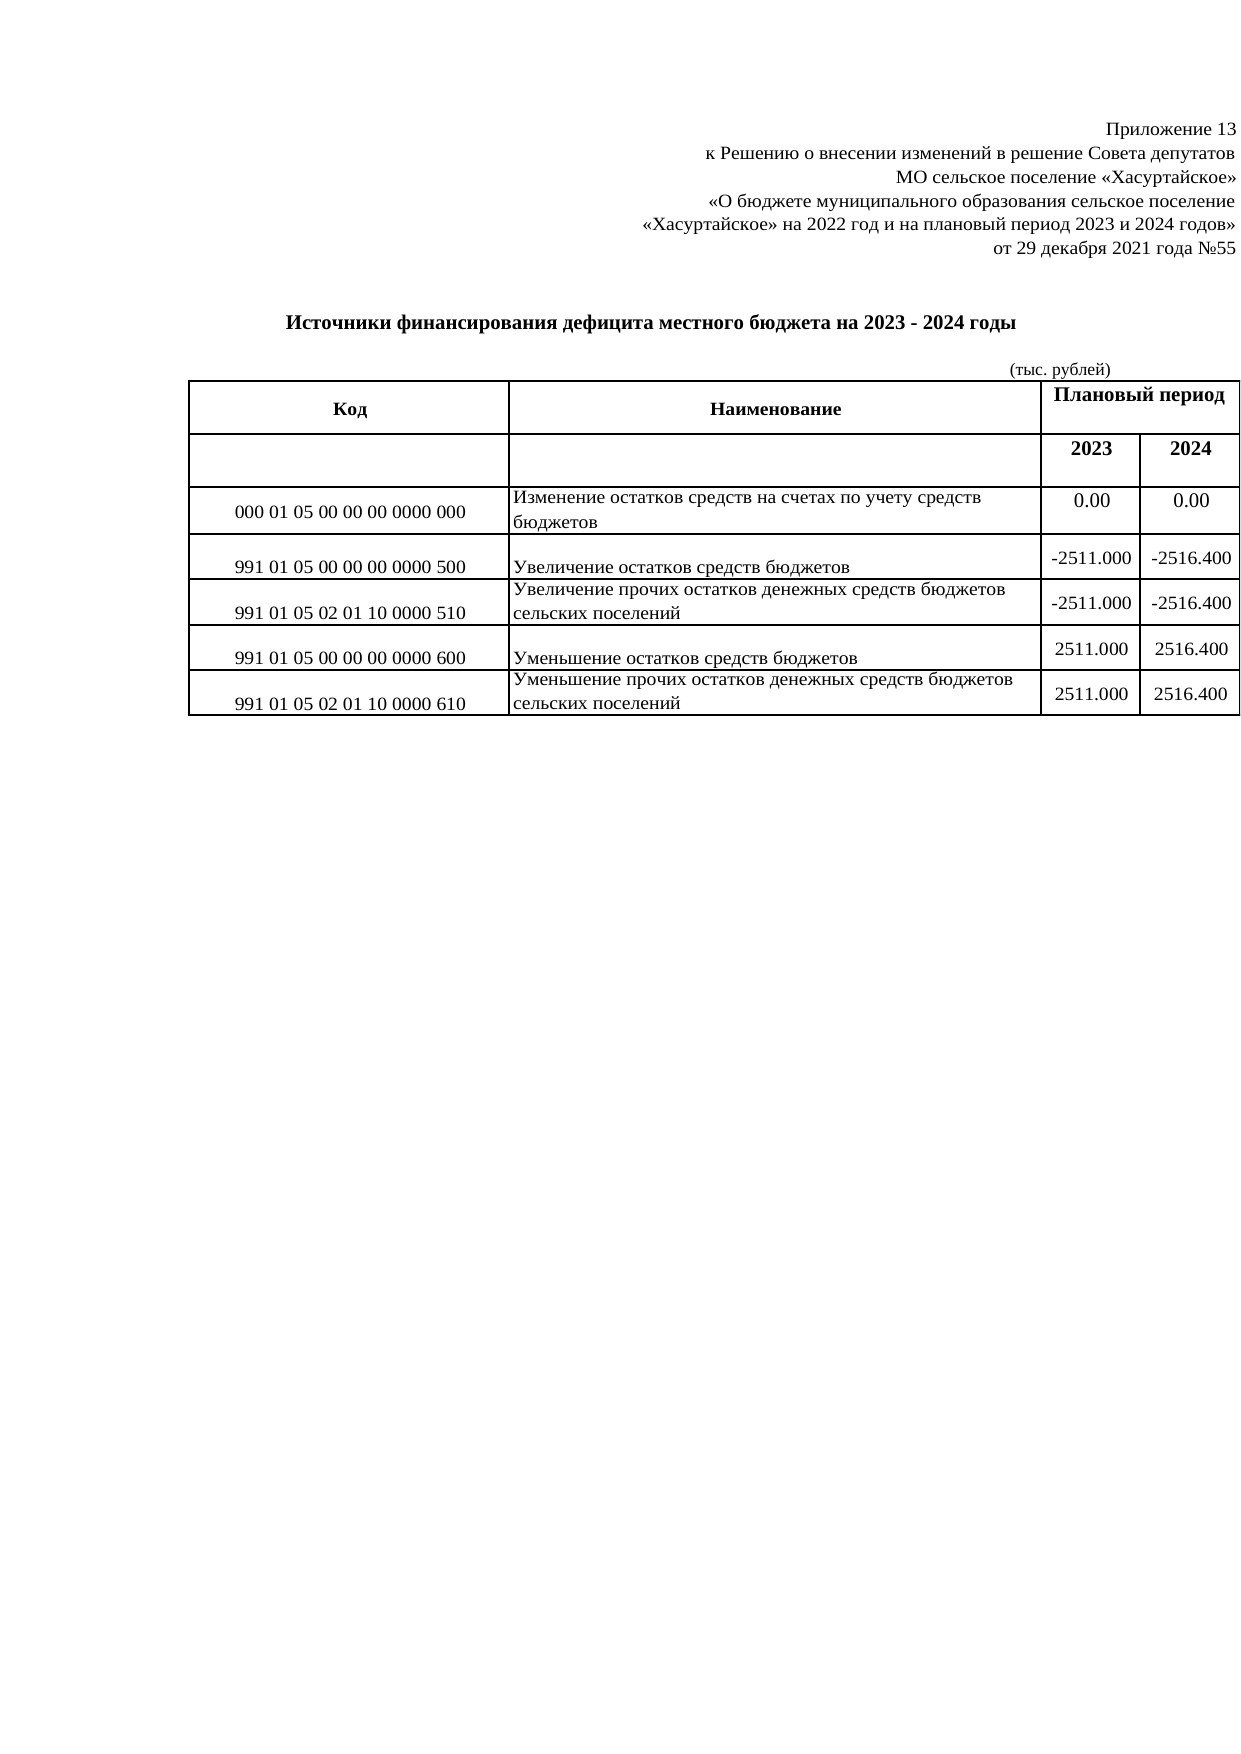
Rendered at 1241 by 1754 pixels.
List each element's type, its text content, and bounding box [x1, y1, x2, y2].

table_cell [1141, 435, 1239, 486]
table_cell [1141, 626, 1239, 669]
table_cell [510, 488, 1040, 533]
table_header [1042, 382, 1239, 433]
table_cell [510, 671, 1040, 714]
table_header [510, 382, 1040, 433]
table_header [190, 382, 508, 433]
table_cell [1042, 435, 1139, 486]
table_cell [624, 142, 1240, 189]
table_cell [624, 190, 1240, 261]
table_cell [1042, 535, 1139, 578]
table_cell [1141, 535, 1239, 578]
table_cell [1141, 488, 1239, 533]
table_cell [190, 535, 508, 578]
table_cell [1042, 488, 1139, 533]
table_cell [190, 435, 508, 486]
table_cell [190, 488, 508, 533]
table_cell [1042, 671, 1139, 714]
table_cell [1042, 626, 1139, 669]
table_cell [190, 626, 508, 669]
text (тыс. рублей) [177, 359, 1110, 379]
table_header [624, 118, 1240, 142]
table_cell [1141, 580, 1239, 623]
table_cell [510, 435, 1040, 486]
subtitle Источники финансирования дефицита местного бюджета на 2023 - 2024 годы [239, 309, 1063, 334]
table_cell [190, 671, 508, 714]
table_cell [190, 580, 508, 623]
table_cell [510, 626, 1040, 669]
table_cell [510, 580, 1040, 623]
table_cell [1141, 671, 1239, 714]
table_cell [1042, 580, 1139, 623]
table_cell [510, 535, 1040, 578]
